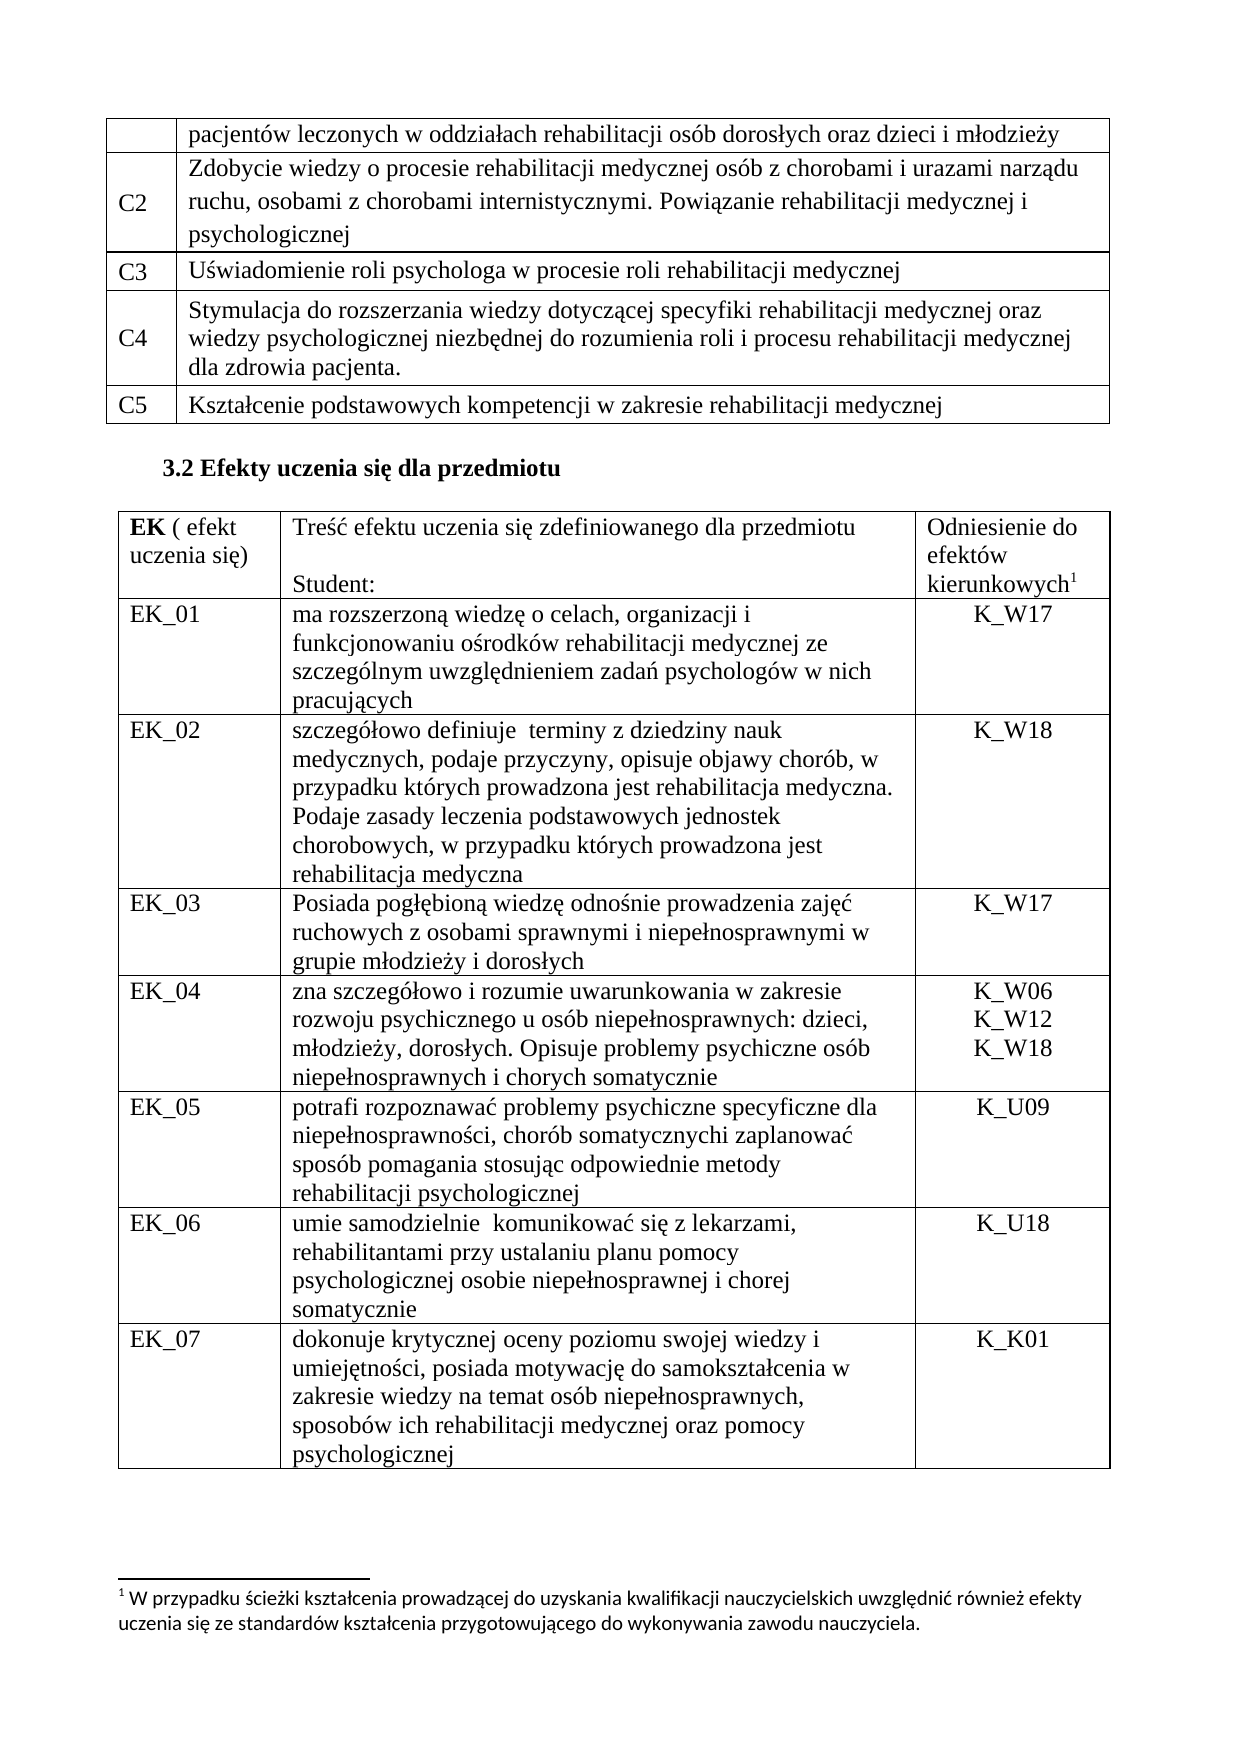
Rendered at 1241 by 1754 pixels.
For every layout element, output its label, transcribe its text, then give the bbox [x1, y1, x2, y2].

table_header C1 [107, 119, 176, 152]
table_cell Posiada pogłębioną wiedzę odnośnie prowadzenia zajęć ruchowych z osobami sprawnymi i niepełnosprawnymi w grupie młodzieży i dorosłych [584, 889, 915, 975]
table_cell szczegółowo definiuje terminy z dziedziny nauk medycznych, podaje przyczyny, opisuje objawy chorób, w przypadku których prowadzona jest rehabilitacja medyczna. Podaje zasady leczenia podstawowych jednostek chorobowych, w przypadku których prowadzona jest rehabilitacja medyczna [281, 715, 915, 887]
table_cell EK_02 [119, 715, 280, 887]
table_cell K_W18 [916, 715, 1109, 887]
table_cell EK_04 [119, 976, 280, 1091]
table_cell EK_05 [119, 1092, 280, 1207]
table_cell K_W17 [916, 889, 1109, 975]
table_header Treść efektu uczenia się zdefiniowanego dla przedmiotu Student: [281, 512, 915, 598]
table_cell ma rozszerzoną wiedzę o celach, organizacji i funkcjonowaniu ośrodków rehabilitacji medycznej ze szczególnym uwzględnieniem zadań psychologów w nich pracujących [413, 599, 915, 714]
table_cell EK_06 [119, 1208, 280, 1323]
text 3.2 Efekty uczenia się dla przedmiotu [162, 453, 1122, 482]
table_cell K_W17 [916, 599, 1109, 714]
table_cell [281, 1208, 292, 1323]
table_cell zna szczegółowo i rozumie uwarunkowania w zakresie rozwoju psychicznego u osób niepełnosprawnych: dzieci, młodzieży, dorosłych. Opisuje problemy psychiczne osób niepełnosprawnych i chorych somatycznie [281, 976, 915, 1091]
table_cell K_U18 [916, 1208, 1109, 1323]
table_cell potrafi rozpoznawać problemy psychiczne specyficzne dla niepełnosprawności, chorób somatycznychi zaplanować sposób pomagania stosując odpowiednie metody rehabilitacji psychologicznej [580, 1092, 915, 1207]
table_cell EK_07 [119, 1324, 280, 1468]
table_cell C2 [107, 153, 176, 251]
table_header EK ( efekt uczenia się) [119, 512, 280, 598]
table_cell K_U09 [916, 1092, 1109, 1207]
table_cell dokonuje krytycznej oceny poziomu swojej wiedzy i umiejętności, posiada motywację do samokształcenia w zakresie wiedzy na temat osób niepełnosprawnych, sposobów ich rehabilitacji medycznej oraz pomocy psychologicznej [454, 1324, 915, 1468]
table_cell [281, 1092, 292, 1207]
table_cell C5 [107, 386, 176, 423]
table_header Odniesienie do efektów kierunkowych [916, 512, 1109, 598]
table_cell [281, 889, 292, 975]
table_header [177, 119, 1109, 152]
table_cell EK_03 [119, 889, 280, 975]
table_cell K_W06 K_W12 K_W18 [916, 976, 1109, 1091]
table_cell Stymulacja do rozszerzania wiedzy dotyczącej specyfiki rehabilitacji medycznej oraz wiedzy psychologicznej niezbędnej do rozumienia roli i procesu rehabilitacji medycznej dla zdrowia pacjenta. [177, 291, 1109, 385]
table_cell umie samodzielnie komunikować się z lekarzami, rehabilitantami przy ustalaniu planu pomocy psychologicznej osobie niepełnosprawnej i chorej somatycznie [417, 1208, 915, 1323]
table_cell Uświadomienie roli psychologa w procesie roli rehabilitacji medycznej [177, 253, 1109, 289]
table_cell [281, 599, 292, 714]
table_cell Zdobycie wiedzy o procesie rehabilitacji medycznej osób z chorobami i urazami narządu ruchu, osobami z chorobami internistycznymi. Powiązanie rehabilitacji medycznej i psychologicznej [177, 153, 1109, 251]
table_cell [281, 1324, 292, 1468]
table_cell EK_01 [119, 599, 280, 714]
table_cell Kształcenie podstawowych kompetencji w zakresie rehabilitacji medycznej [177, 386, 1109, 423]
table_cell C4 [107, 291, 176, 385]
table_cell C3 [107, 253, 176, 289]
table_cell K_K01 [916, 1324, 1109, 1468]
